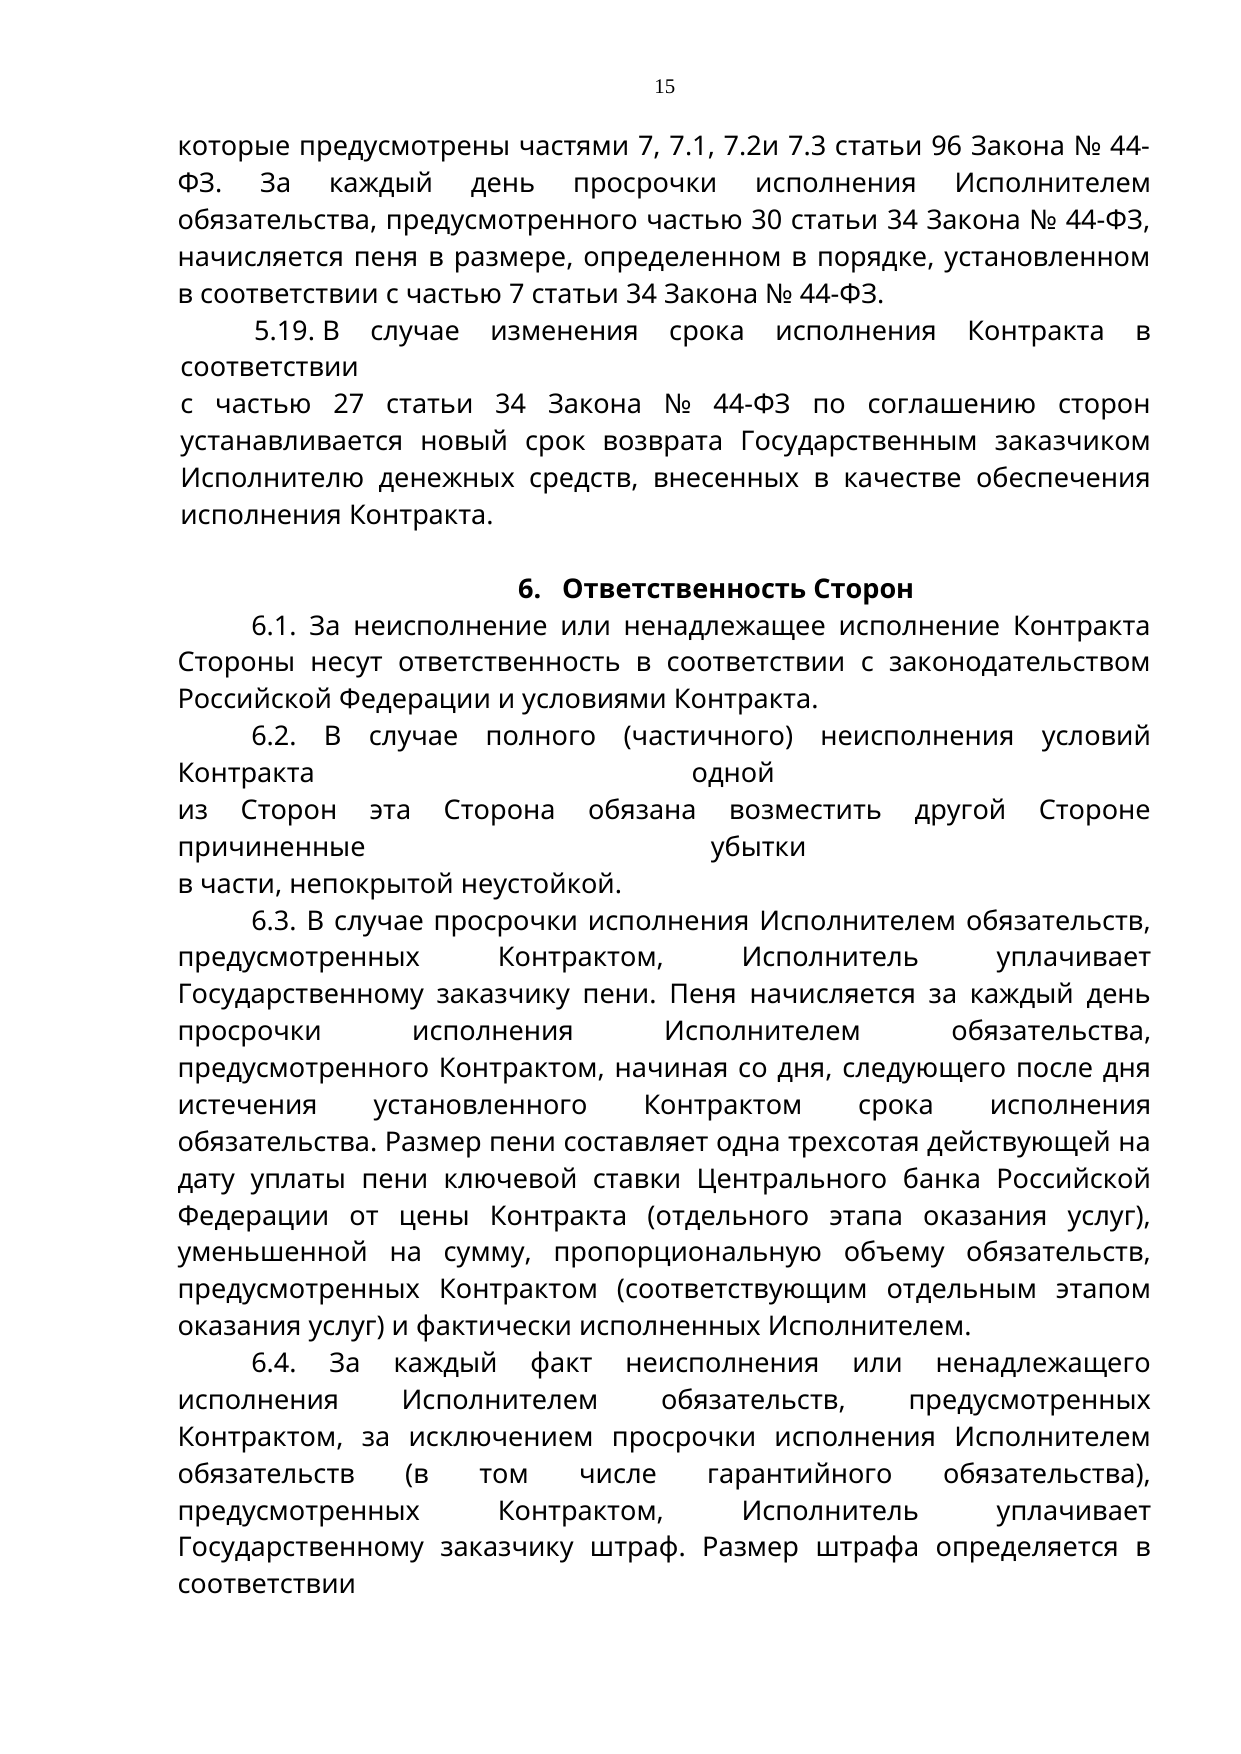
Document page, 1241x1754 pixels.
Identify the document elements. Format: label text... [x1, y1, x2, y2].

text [177, 1343, 1152, 1602]
text 6.1. За неисполнение или ненадлежащее исполнение Контракта Стороны несут ответственность в соответствии с законодательством Российской Федерации и условиями Контракта. [177, 606, 1152, 717]
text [177, 127, 1152, 311]
list Ответственность Сторон [177, 569, 1152, 606]
text 6.3. В случае просрочки исполнения Исполнителем обязательств, предусмотренных Контрактом, Исполнитель уплачивает Государственному заказчику пени. Пеня начисляется за каждый день просрочки исполнения Исполнителем обязательства, предусмотренного Контрактом, начиная со дня, следующего после дня истечения установленного Контрактом срока исполнения обязательства. Размер пени составляет одна трехсотая действующей на дату уплаты пени ключевой ставки Центрального банка Российской Федерации от цены Контракта (отдельного этапа оказания услуг), уменьшенной на сумму, пропорциональную объему обязательств, предусмотренных Контрактом (соответствующим отдельным этапом оказания услуг) и фактически исполненных Исполнителем. [177, 901, 1152, 1343]
text 6.2. В случае полного (частичного) неисполнения условий Контракта одной из Сторон эта Сторона обязана возместить другой Стороне причиненные убытки в части, непокрытой неустойкой. [177, 717, 1152, 901]
text 5.19. В случае изменения срока исполнения Контракта в соответствии с частью 27 статьи 34 Закона № 44-ФЗ по соглашению сторон устанавливается новый срок возврата Государственным заказчиком Исполнителю денежных средств, внесенных в качестве обеспечения исполнения Контракта. [180, 311, 1152, 532]
